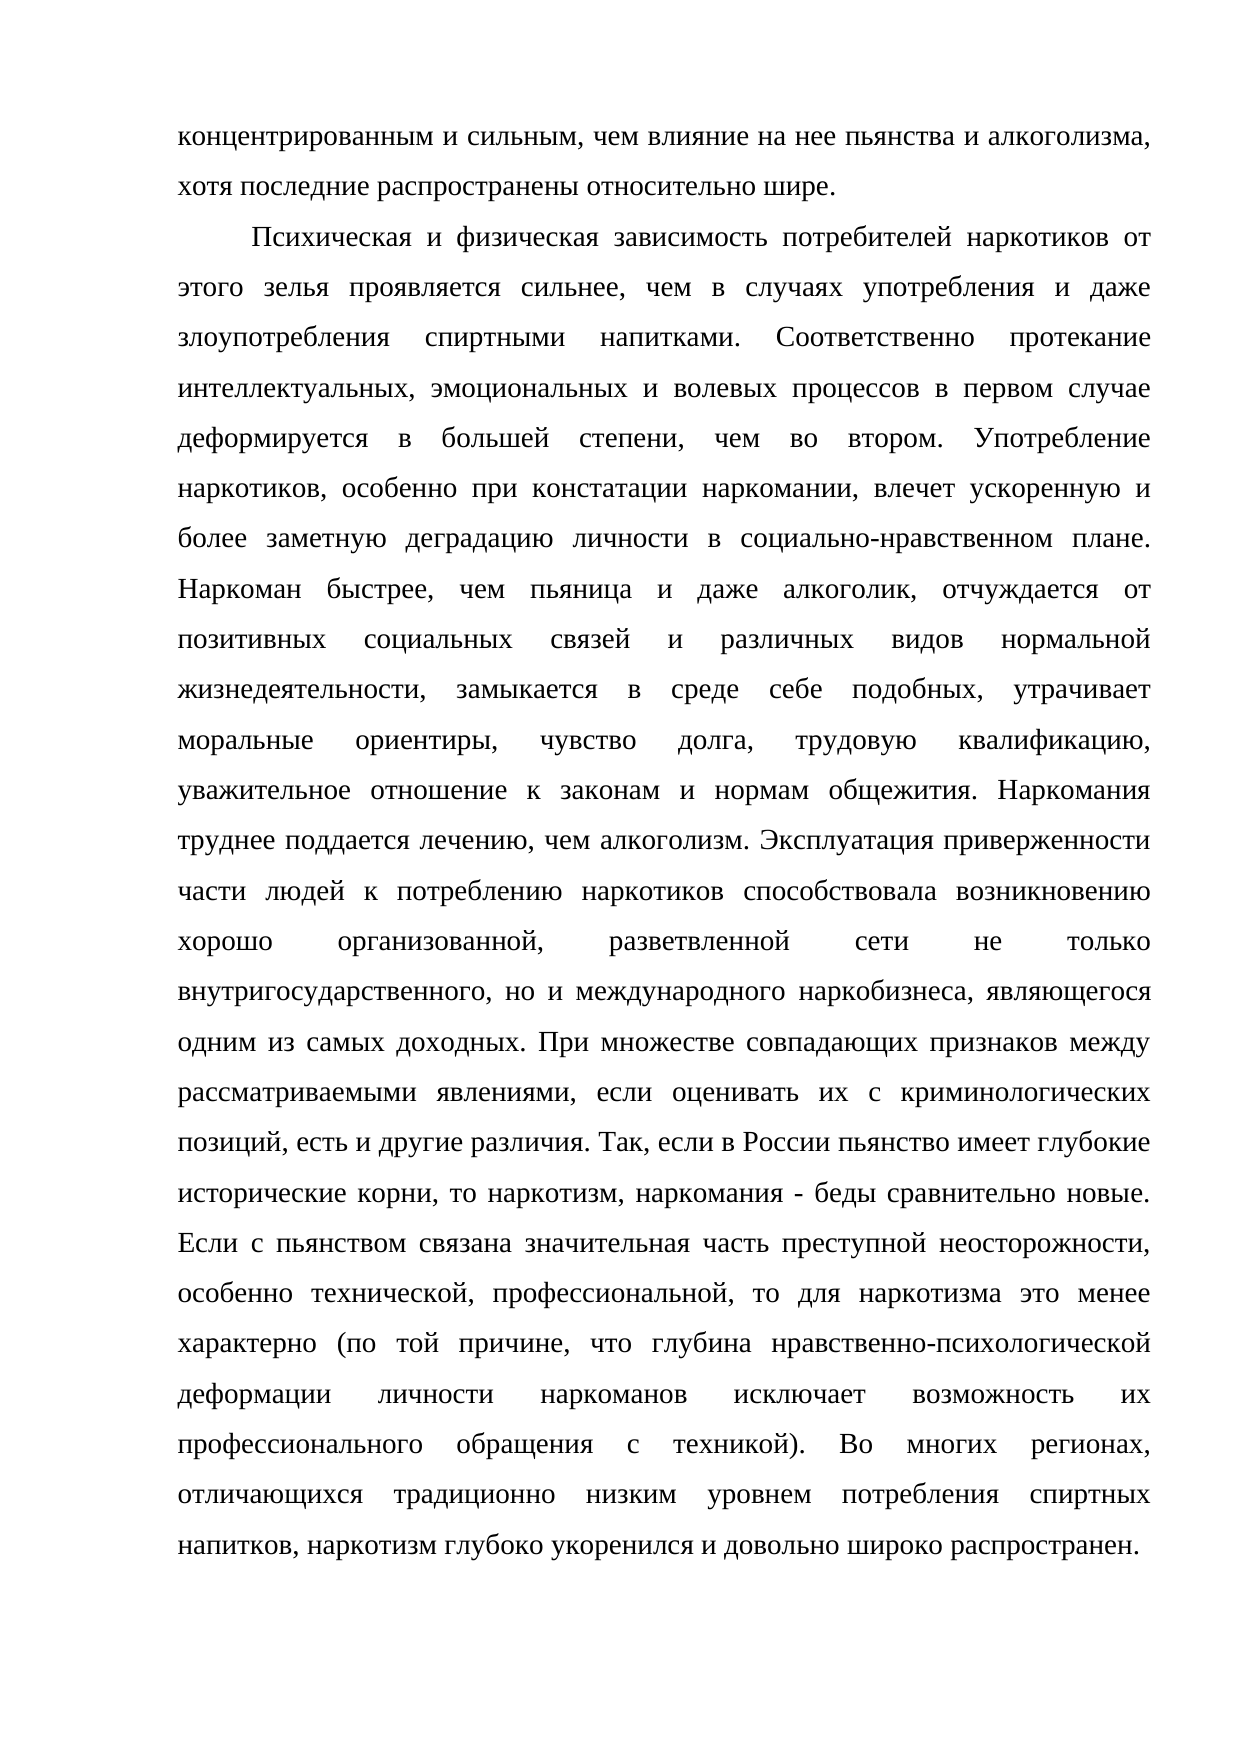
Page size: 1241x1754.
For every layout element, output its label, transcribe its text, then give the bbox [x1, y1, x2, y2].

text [177, 118, 1152, 202]
text Психическая и физическая зависимость потребителей наркотиков от этого зелья проявляется сильнее, чем в случаях употребления и даже злоупотребления спиртными напитками. Соответственно протекание интеллектуальных, эмоциональных и волевых процессов в первом случае деформируется в большей степени, чем во втором. Употребление наркотиков, особенно при констатации наркомании, влечет ускоренную и более заметную деградацию личности в социально-нравственном плане. Наркоман быстрее, чем пьяница и даже алкоголик, отчуждается от позитивных социальных связей и различных видов нормальной жизнедеятельности, замыкается в среде себе подобных, утрачивает моральные ориентиры, чувство долга, трудовую квалификацию, уважительное отношение к законам и нормам общежития. Наркомания труднее поддается лечению, чем алкоголизм. Эксплуатация приверженности части людей к потреблению наркотиков способствовала возникновению хорошо организованной, разветвленной сети не только внутригосударственного, но и международного наркобизнеса, являющегося одним из самых доходных. При множестве совпадающих признаков между рассматриваемыми явлениями, если оценивать их с криминологических позиций, есть и другие различия. Так, если в России пьянство имеет глубокие исторические корни, то наркотизм, наркомания - беды сравнительно новые. Если с пьянством связана значительная часть преступной неосторожности, особенно технической, профессиональной, то для наркотизма это менее характерно (по той причине, что глубина нравственно-психологической деформации личности наркоманов исключает возможность их профессионального обращения с техникой). Во многих регионах, отличающихся традиционно низким уровнем потребления спиртных напитков, наркотизм глубоко укоренился и довольно широко распространен. [177, 219, 1152, 1560]
